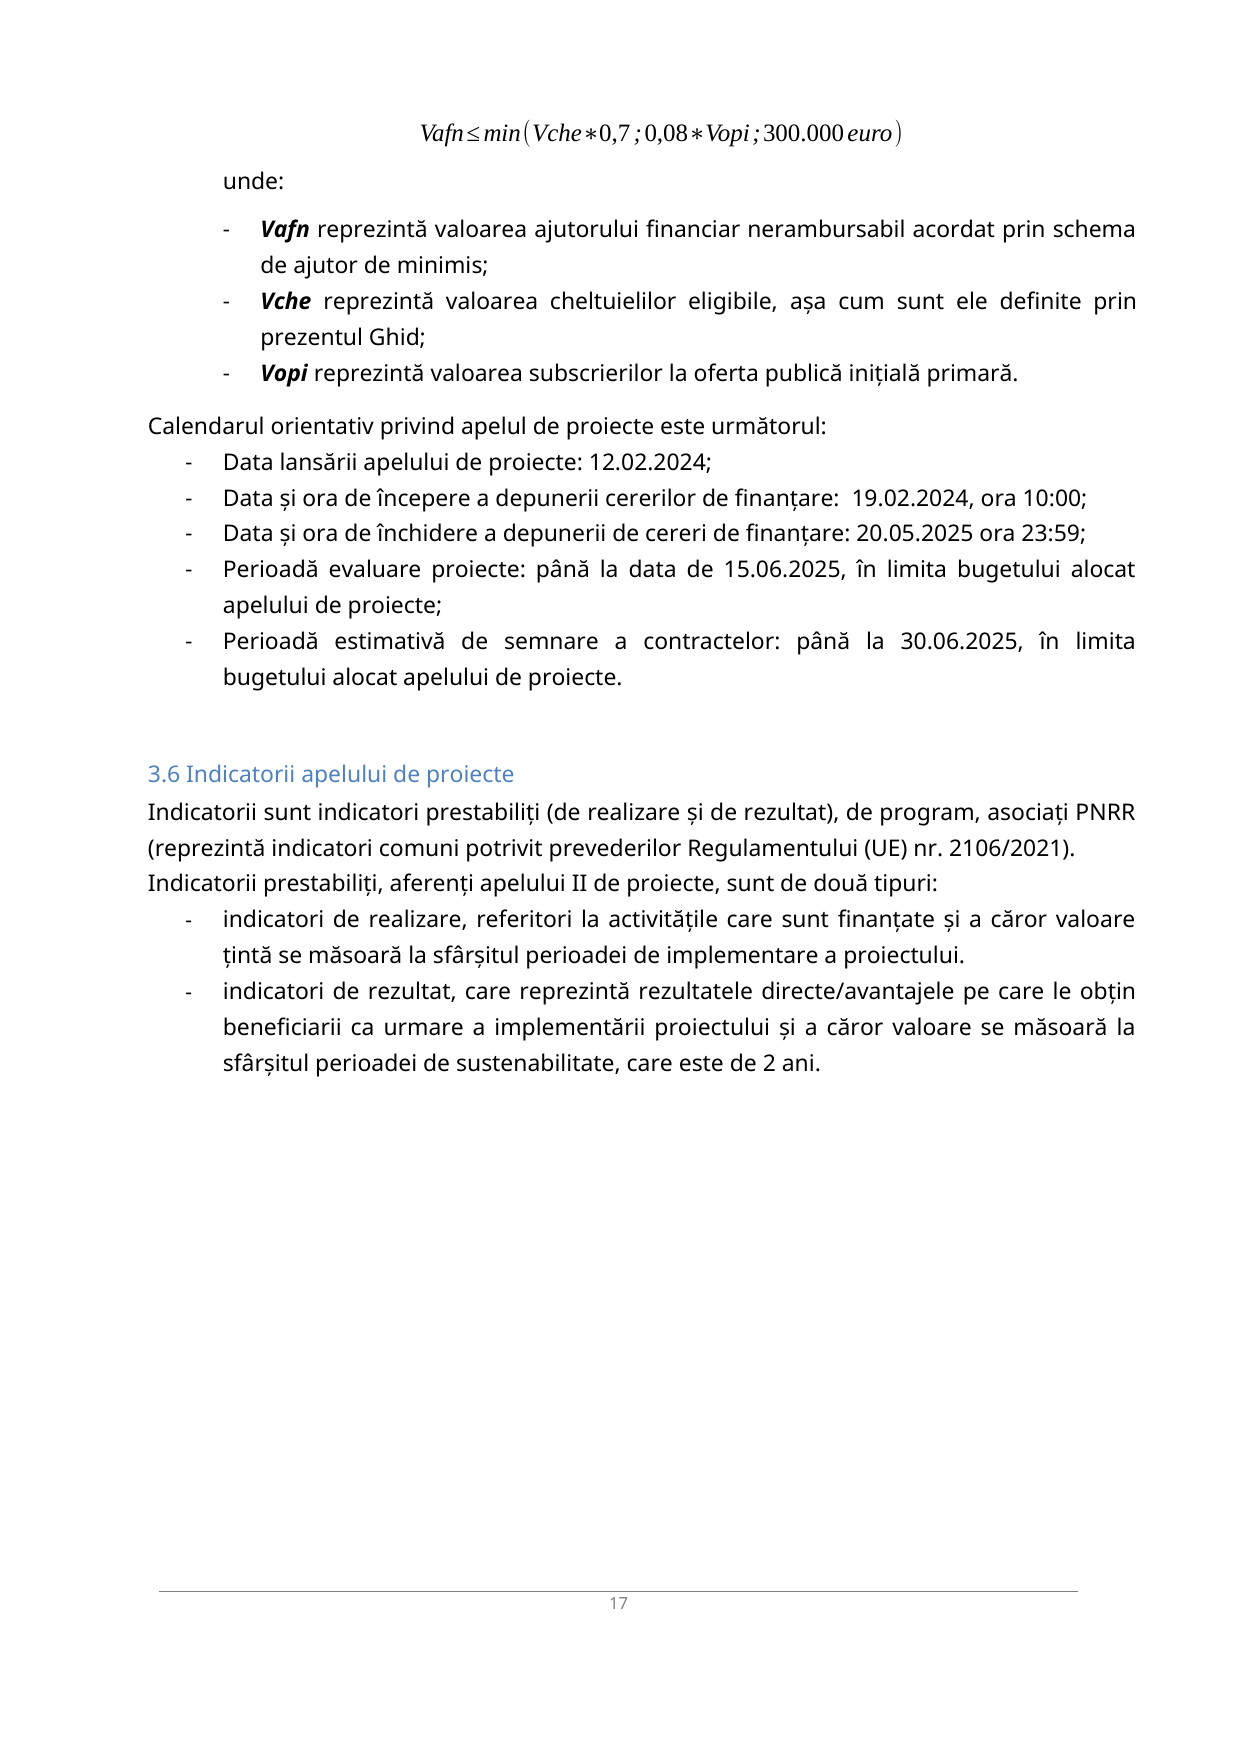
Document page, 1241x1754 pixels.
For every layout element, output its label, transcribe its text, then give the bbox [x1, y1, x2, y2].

list Vopi reprezintă valoarea subscrierilor la oferta publică inițială primară. [223, 357, 1137, 388]
list Perioadă evaluare proiecte: până la data de 15.06.2025, în limita bugetului alocat apelului de proiecte; [185, 553, 1137, 621]
subtitle 3.6 Indicatorii apelului de proiecte [148, 758, 1137, 789]
text Indicatorii prestabiliți, aferenți apelului II de proiecte, sunt de două tipuri: [148, 867, 1137, 899]
text Indicatorii sunt indicatori prestabiliți (de realizare și de rezultat), de program, asociați PNRR (reprezintă indicatori comuni potrivit prevederilor Regulamentului (UE) nr. 2106/2021). [148, 796, 1137, 863]
list Perioadă estimativă de semnare a contractelor: până la 30.06.2025, în limita bugetului alocat apelului de proiecte. [185, 625, 1137, 692]
list Data lansării apelului de proiecte: 12.02.2024; [185, 446, 1137, 477]
list Vafn reprezintă valoarea ajutorului financiar nerambursabil acordat prin schema de ajutor de minimis; [223, 213, 1137, 280]
list indicatori de rezultat, care reprezintă rezultatele directe/avantajele pe care le obțin beneficiarii ca urmare a implementării proiectului și a căror valoare se măsoară la sfârșitul perioadei de sustenabilitate, care este de 2 ani. [185, 975, 1137, 1078]
text unde: [185, 165, 1137, 196]
text Calendarul orientativ privind apelul de proiecte este următorul: [148, 409, 1137, 441]
list Vche reprezintă valoarea cheltuielilor eligibile, așa cum sunt ele definite prin prezentul Ghid; [223, 285, 1137, 352]
list Data și ora de începere a depunerii cererilor de finanțare: 19.02.2024, ora 10:00; [185, 481, 1137, 513]
list Data și ora de închidere a depunerii de cereri de finanțare: 20.05.2025 ora 23:59; [185, 517, 1137, 549]
list indicatori de realizare, referitori la activitățile care sunt finanțate și a căror valoare țintă se măsoară la sfârșitul perioadei de implementare a proiectului. [185, 903, 1137, 971]
